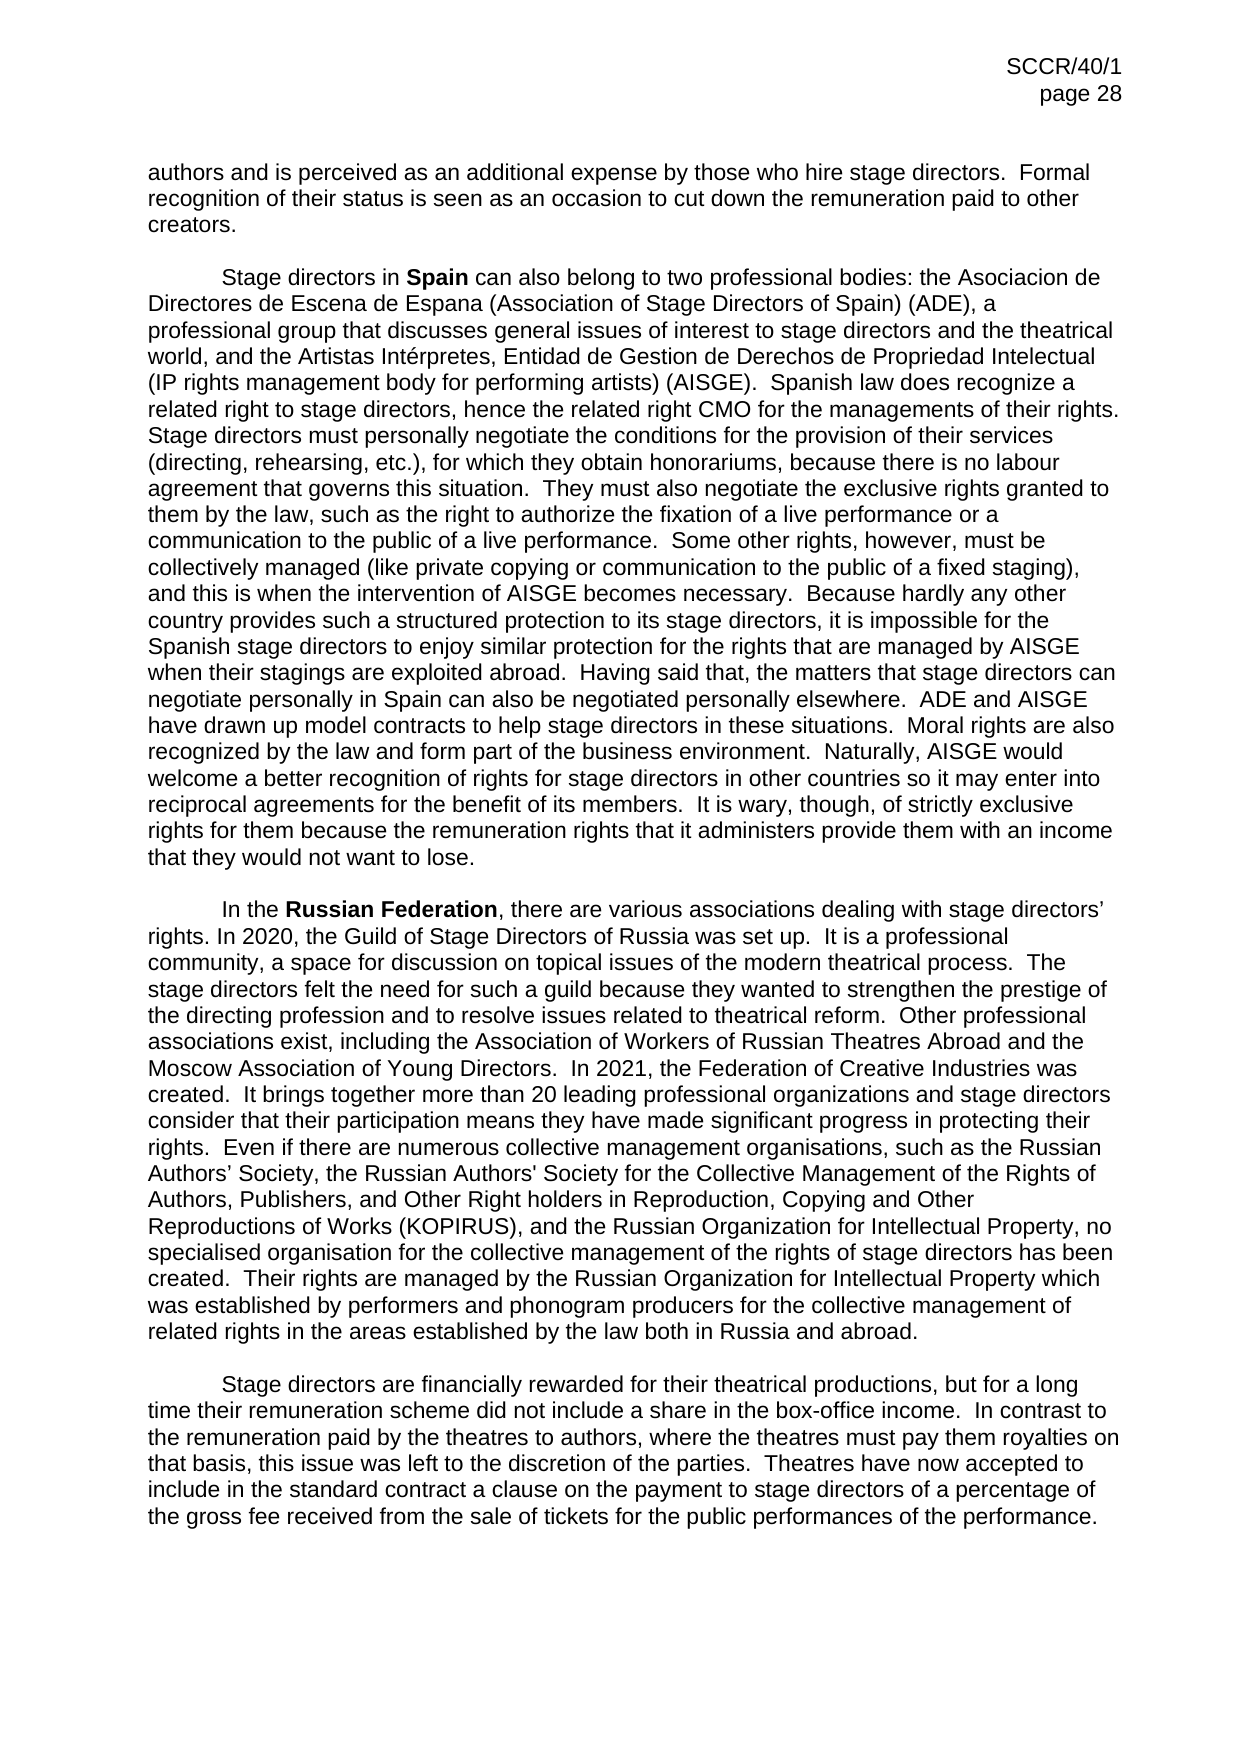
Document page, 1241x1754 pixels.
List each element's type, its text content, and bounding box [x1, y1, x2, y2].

text Stage directors are financially rewarded for their theatrical productions, but for a long time their remuneration scheme did not include a share in the box-office income. In contrast to the remuneration paid by the theatres to authors, where the theatres must pay them royalties on that basis, this issue was left to the discretion of the parties. Theatres have now accepted to include in the standard contract a clause on the payment to stage directors of a percentage of the gross fee received from the sale of tickets for the public performances of the performance. [148, 1371, 1122, 1529]
text In the Russian Federation, there are various associations dealing with stage directors’ rights. In 2020, the Guild of Stage Directors of Russia was set up. It is a professional community, a space for discussion on topical issues of the modern theatrical process. The stage directors felt the need for such a guild because they wanted to strengthen the prestige of the directing profession and to resolve issues related to theatrical reform. Other professional associations exist, including the Association of Workers of Russian Theatres Abroad and the Moscow Association of Young Directors. In 2021, the Federation of Creative Industries was created. It brings together more than 20 leading professional organizations and stage directors consider that their participation means they have made significant progress in protecting their rights. Even if there are numerous collective management organisations, such as the Russian Authors’ Society, the Russian Authors' Society for the Collective Management of the Rights of Authors, Publishers, and Other Right holders in Reproduction, Copying and Other Reproductions of Works (KOPIRUS), and the Russian Organization for Intellectual Property, no specialised organisation for the collective management of the rights of stage directors has been created. Their rights are managed by the Russian Organization for Intellectual Property which was established by performers and phonogram producers for the collective management of related rights in the areas established by the law both in Russia and abroad. [148, 896, 1122, 1344]
text Stage directors in Spain can also belong to two professional bodies: the Asociacion de Directores de Escena de Espana (Association of Stage Directors of Spain) (ADE), a professional group that discusses general issues of interest to stage directors and the theatrical world, and the Artistas Intérpretes, Entidad de Gestion de Derechos de Propriedad Intelectual (IP rights management body for performing artists) (AISGE). Spanish law does recognize a related right to stage directors, hence the related right CMO for the managements of their rights. Stage directors must personally negotiate the conditions for the provision of their services (directing, rehearsing, etc.), for which they obtain honorariums, because there is no labour agreement that governs this situation. They must also negotiate the exclusive rights granted to them by the law, such as the right to authorize the fixation of a live performance or a communication to the public of a live performance. Some other rights, however, must be collectively managed (like private copying or communication to the public of a fixed staging), and this is when the intervention of AISGE becomes necessary. Because hardly any other country provides such a structured protection to its stage directors, it is impossible for the Spanish stage directors to enjoy similar protection for the rights that are managed by AISGE when their stagings are exploited abroad. Having said that, the matters that stage directors can negotiate personally in Spain can also be negotiated personally elsewhere. ADE and AISGE have drawn up model contracts to help stage directors in these situations. Moral rights are also recognized by the law and form part of the business environment. Naturally, AISGE would welcome a better recognition of rights for stage directors in other countries so it may enter into reciprocal agreements for the benefit of its members. It is wary, though, of strictly exclusive rights for them because the remuneration rights that it administers provide them with an income that they would not want to lose. [148, 264, 1122, 870]
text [148, 158, 1122, 238]
